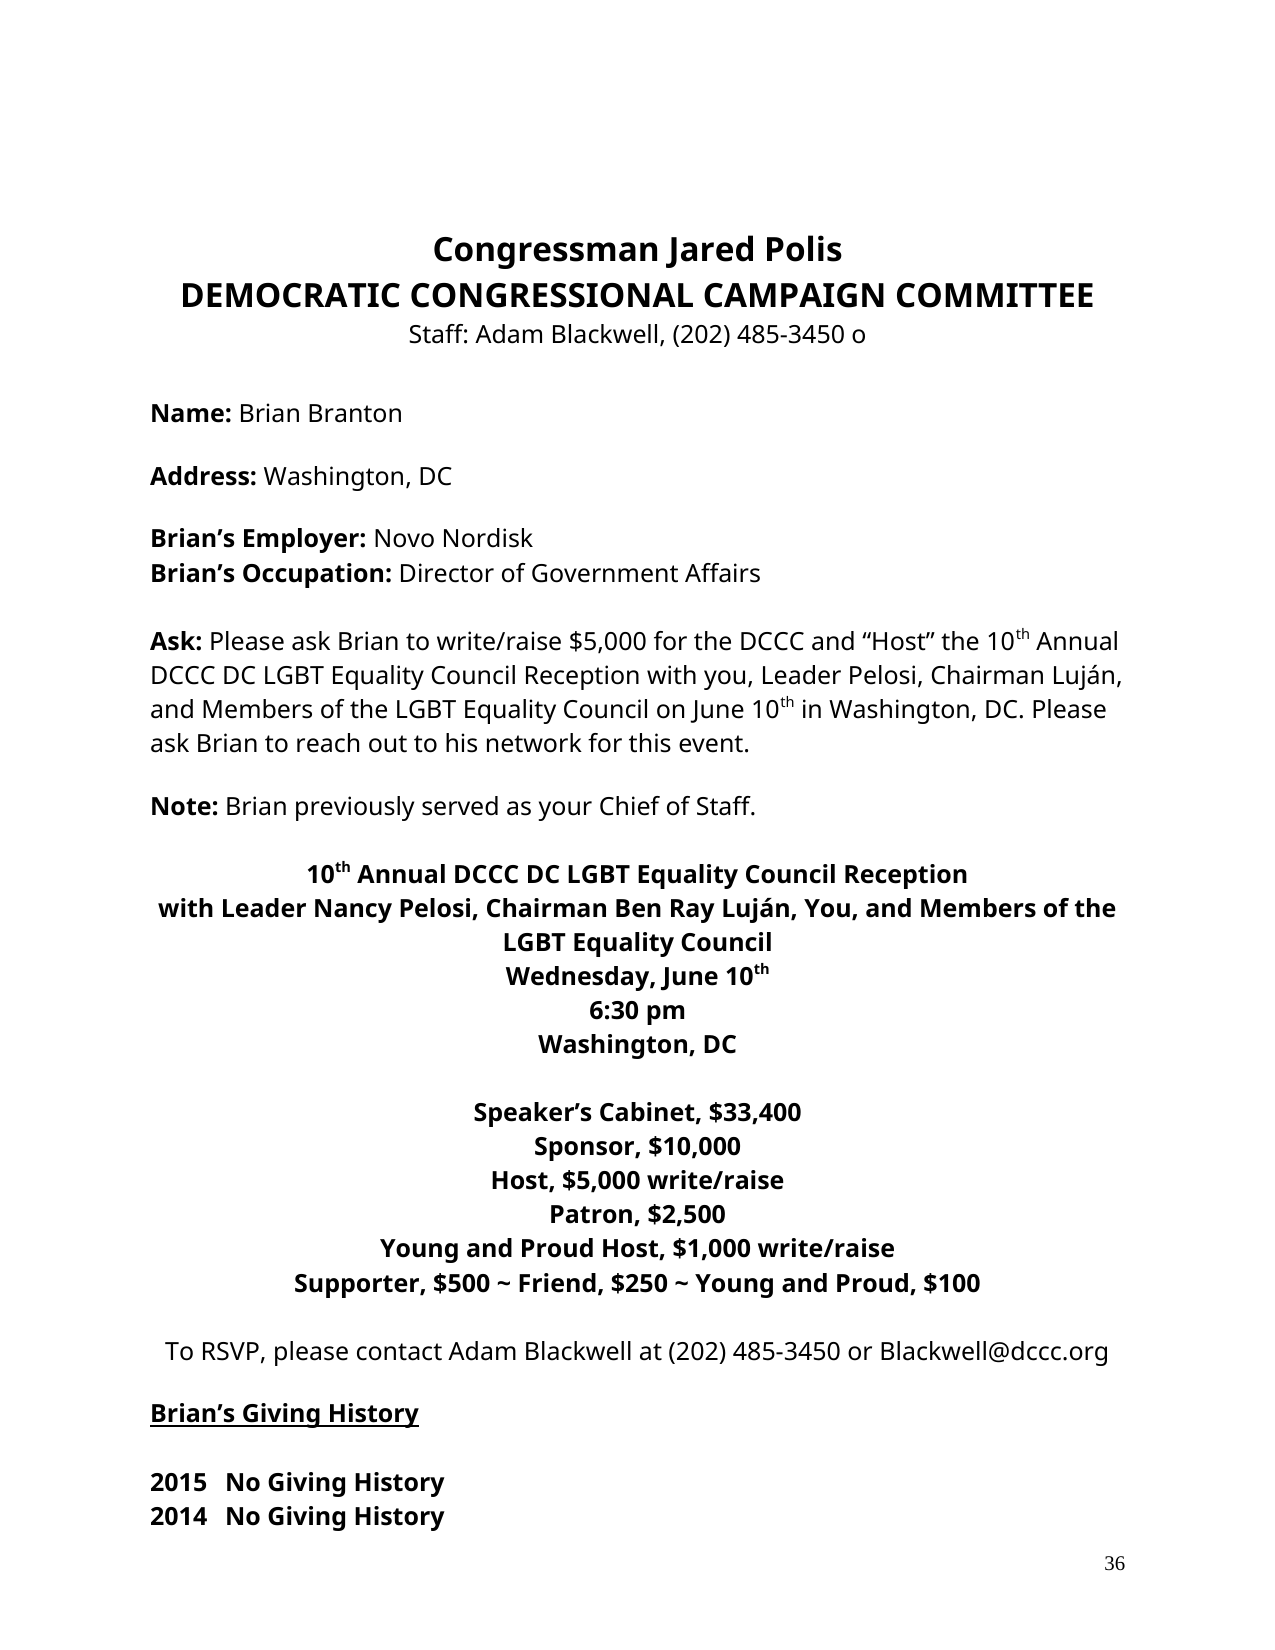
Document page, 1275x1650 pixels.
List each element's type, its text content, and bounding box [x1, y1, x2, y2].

text Name: Brian Branton [150, 396, 1125, 429]
text Ask: Please ask Brian to write/raise $5,000 for the DCCC and “Host” the 10th Annual DCCC DC LGBT Equality Council Reception with you, Leader Pelosi, Chairman Luján, and Members of the LGBT Equality Council on June 10th in Washington, DC. Please ask Brian to reach out to his network for this event. [150, 623, 1125, 759]
text Brian’s Employer: Novo Nordisk [150, 521, 1125, 555]
text DEMOCRATIC CONGRESSIONAL CAMPAIGN COMMITTEE [150, 272, 1125, 317]
text Supporter, $500 ~ Friend, $250 ~ Young and Proud, $100 [150, 1265, 1125, 1299]
text Brian’s Occupation: Director of Government Affairs [150, 555, 1125, 589]
text Washington, DC [150, 1027, 1125, 1061]
text 10th Annual DCCC DC LGBT Equality Council Reception [150, 856, 1125, 891]
text Speaker’s Cabinet, $33,400 [150, 1095, 1125, 1129]
text Host, $5,000 write/raise [150, 1163, 1125, 1197]
text with Leader Nancy Pelosi, Chairman Ben Ray Luján, You, and Members of the LGBT Equality Council [150, 891, 1125, 959]
text Young and Proud Host, $1,000 write/raise [150, 1231, 1125, 1265]
text Brian’s Giving History [150, 1396, 1125, 1430]
text 2015 No Giving History [150, 1464, 1125, 1498]
text 2014 No Giving History [150, 1498, 1125, 1532]
text 6:30 pm [150, 993, 1125, 1027]
text Sponsor, $10,000 [150, 1129, 1125, 1163]
text To RSVP, please contact Adam Blackwell at (202) 485-3450 or Blackwell@dccc.org [150, 1333, 1125, 1367]
text Wednesday, June 10th [150, 959, 1125, 993]
text Patron, $2,500 [150, 1197, 1125, 1231]
text Note: Brian previously served as your Chief of Staff. [150, 788, 1125, 822]
text Congressman Jared Polis [150, 226, 1125, 272]
text Address: Washington, DC [150, 458, 1125, 492]
text Staff: Adam Blackwell, (202) 485-3450 o [150, 317, 1125, 351]
